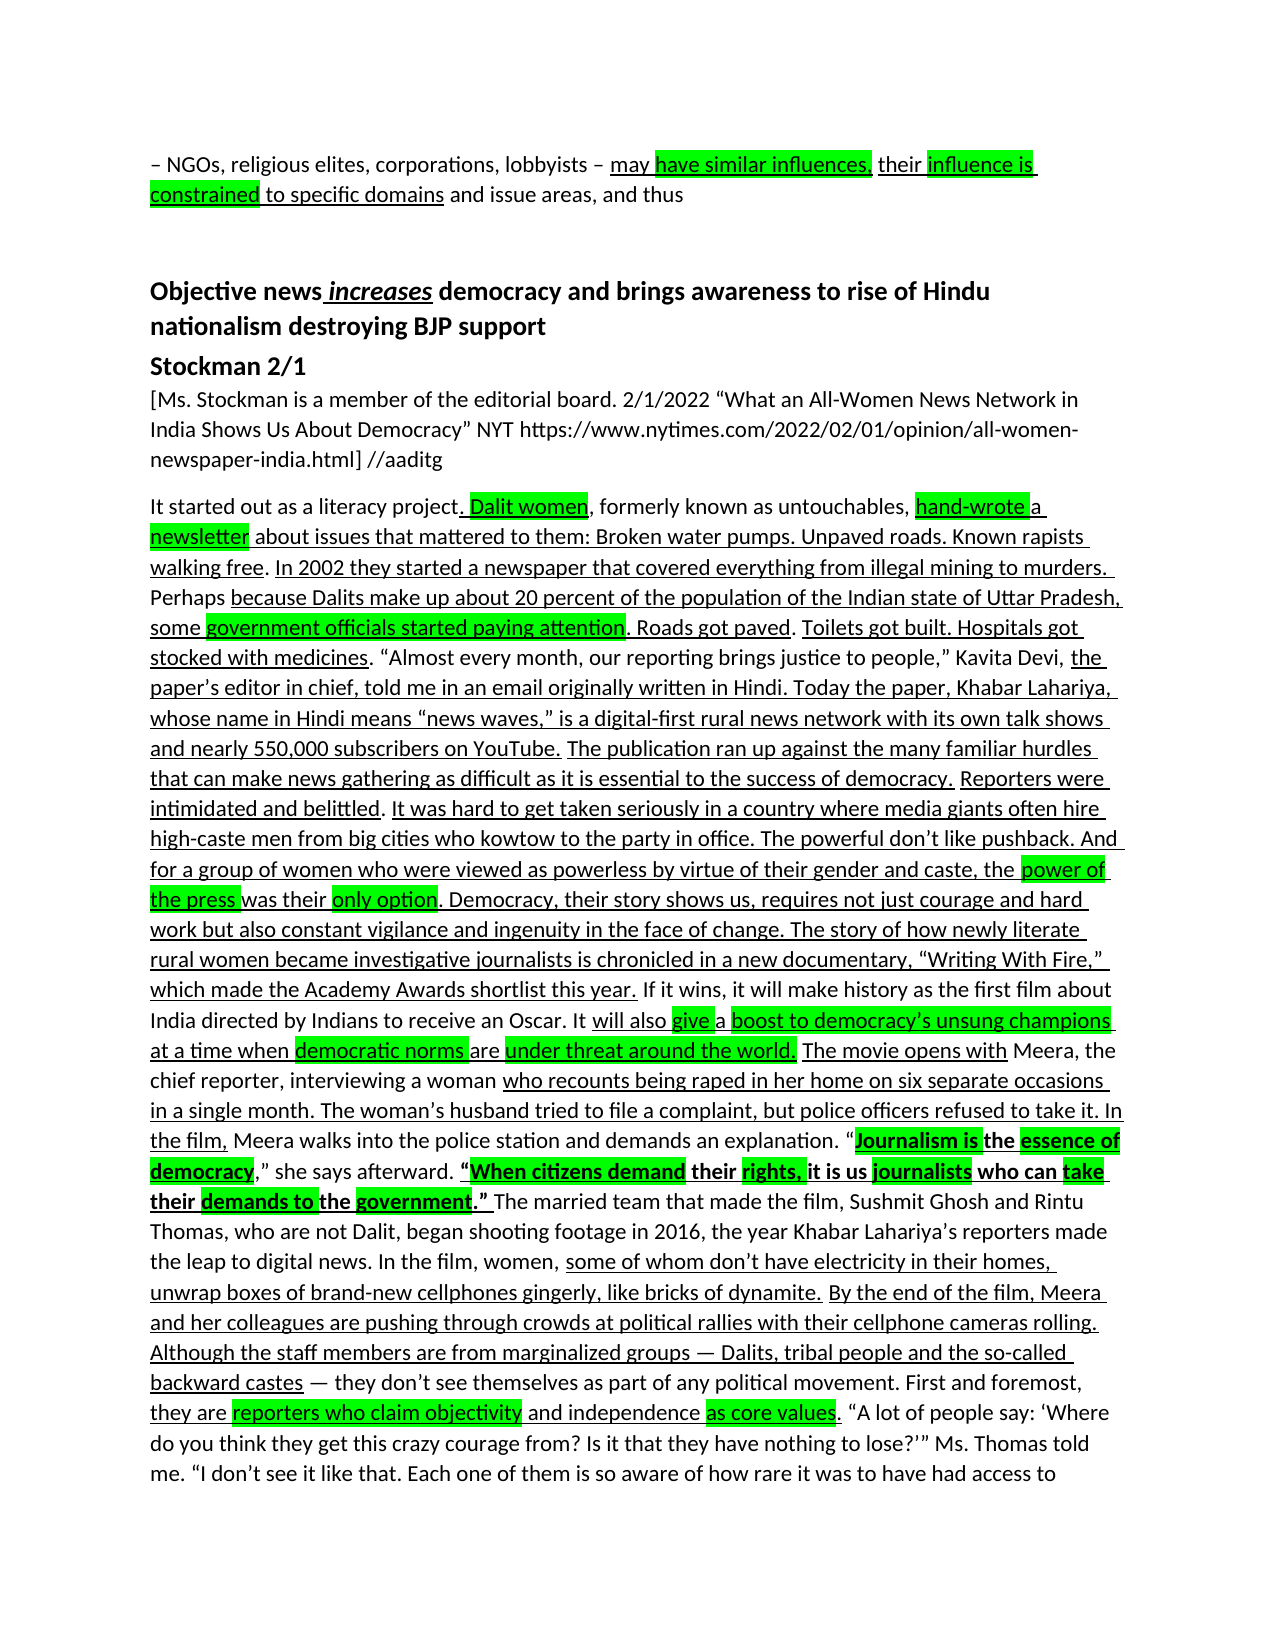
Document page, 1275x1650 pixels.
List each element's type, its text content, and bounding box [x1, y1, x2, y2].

subtitle Stockman 2/1 [150, 349, 1125, 382]
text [150, 850, 1125, 1487]
subtitle Objective news increases democracy and brings awareness to rise of Hindu nationalism destroying BJP support [150, 274, 1125, 343]
text [Ms. Stockman is a member of the editorial board. 2/1/2022 “What an All-Women News Network in India Shows Us About Democracy” NYT https://www.nytimes.com/2022/02/01/opinion/all-women-newspaper-india.html] //aaditg [150, 385, 1125, 473]
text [150, 150, 1125, 208]
